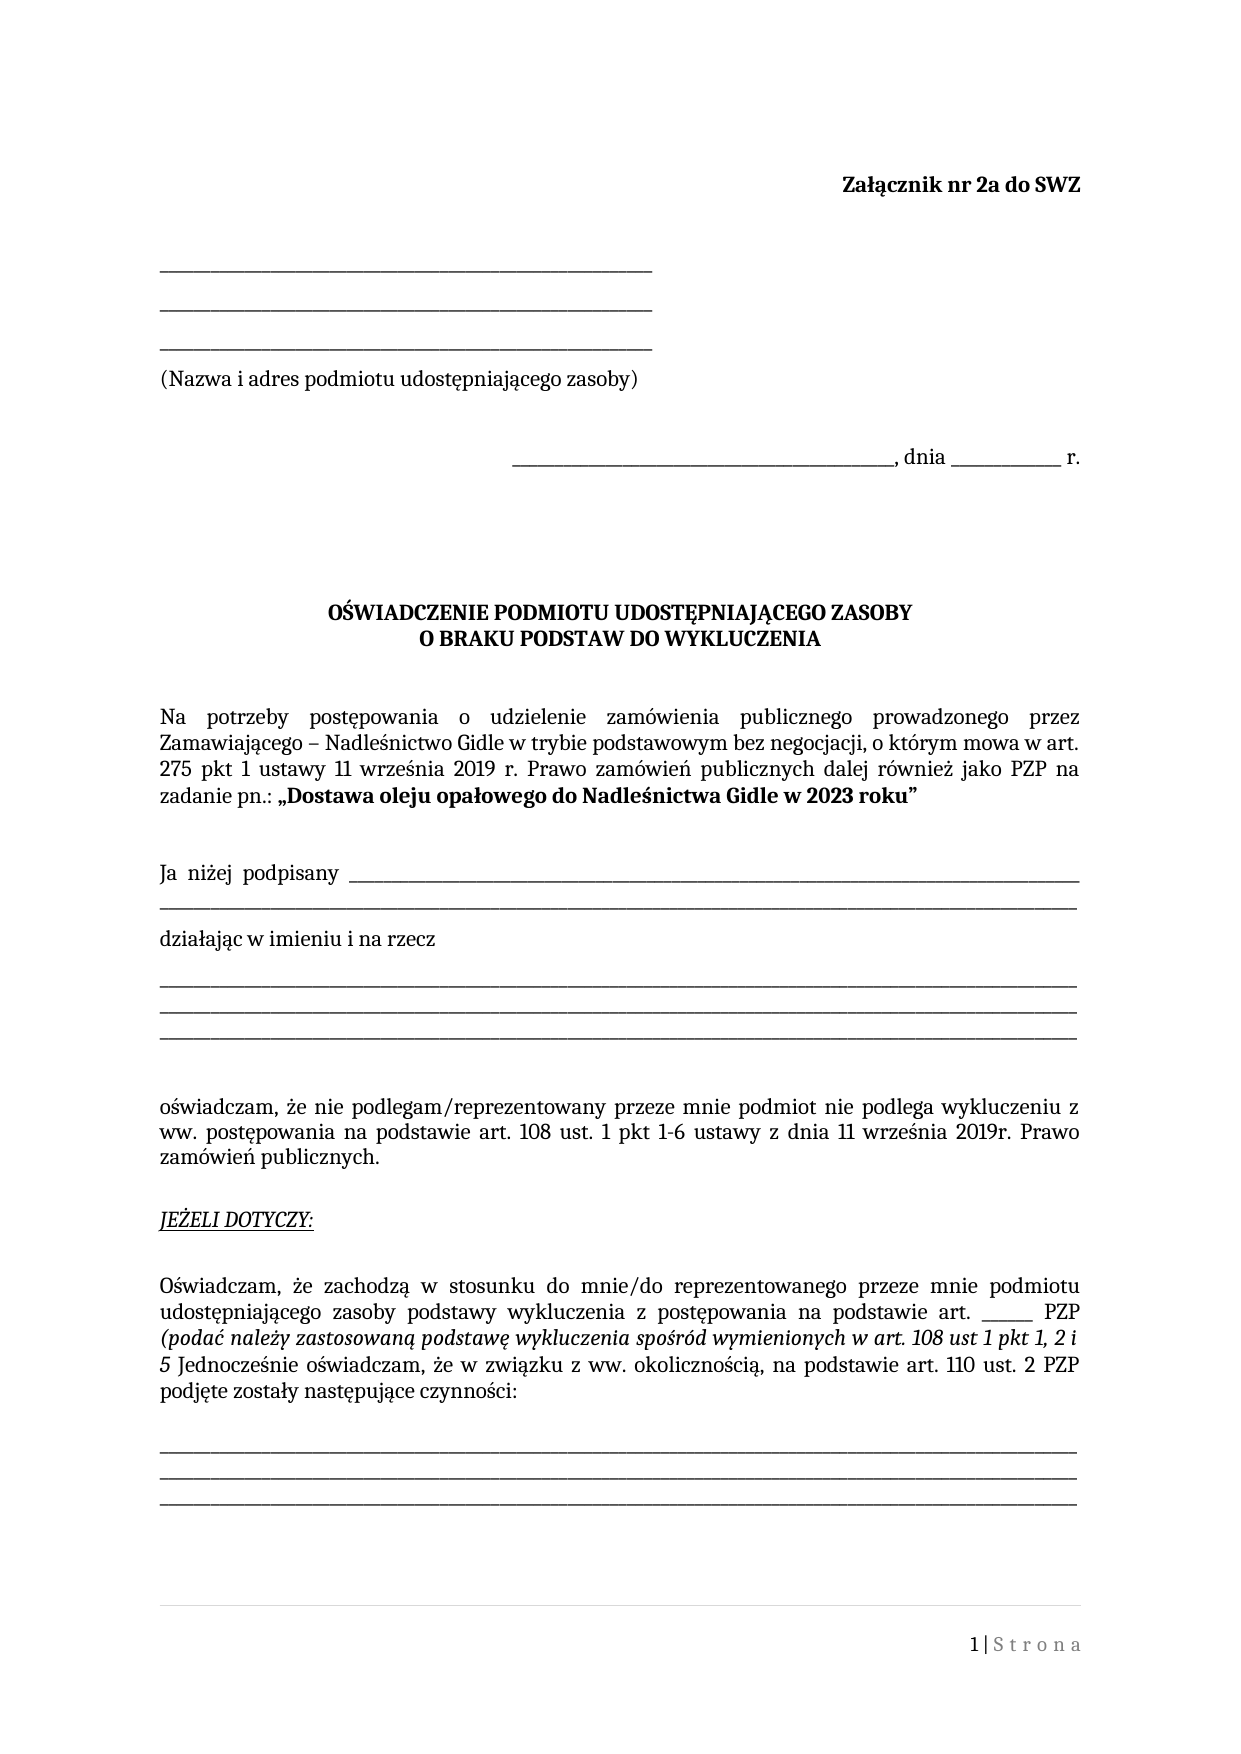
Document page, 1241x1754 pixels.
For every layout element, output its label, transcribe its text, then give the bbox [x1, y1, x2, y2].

text Oświadczam, że zachodzą w stosunku do mnie/do reprezentowanego przeze mnie podmiotu udostępniającego zasoby podstawy wykluczenia z postępowania na podstawie art. ______ PZP (podać należy zastosowaną podstawę wykluczenia spośród wymienionych w art. 108 ust 1 pkt 1, 2 i 5 Jednocześnie oświadczam, że w związku z ww. okolicznością, na podstawie art. 110 ust. 2 PZP podjęte zostały następujące czynności: [159, 1272, 1081, 1404]
text działając w imieniu i na rzecz [159, 925, 1081, 952]
text __________________________________________________________ [159, 288, 1081, 315]
text Załącznik nr 2a do SWZ [159, 172, 1081, 198]
text oświadczam, że nie podlegam/reprezentowany przeze mnie podmiot nie podlega wykluczeniu z ww. postępowania na podstawie art. 108 ust. 1 pkt 1-6 ustawy z dnia 11 września 2019r. Prawo zamówień publicznych. [159, 1095, 1081, 1170]
text _____________________________________________, dnia _____________ r. [159, 444, 1081, 470]
text (Nazwa i adres podmiotu udostępniającego zasoby) [159, 366, 1081, 393]
text JEŻELI DOTYCZY: [159, 1207, 1081, 1233]
text __________________________________________________________ [159, 250, 1081, 276]
text Ja niżej podpisany ______________________________________________________________________________________ ____________________________________________________________________________________________________________ [159, 860, 1081, 913]
text ____________________________________________________________________________________________________________________________________________________________________________________________________________________________________________________________________________________________________________________________________ [159, 964, 1081, 1043]
text ____________________________________________________________________________________________________________________________________________________________________________________________________________________________________________________________________________________________________________________________________ [159, 1431, 1081, 1509]
text OŚWIADCZENIE PODMIOTU UDOSTĘPNIAJĄCEGO ZASOBY O BRAKU PODSTAW DO WYKLUCZENIA [159, 599, 1081, 652]
text Na potrzeby postępowania o udzielenie zamówienia publicznego prowadzonego przez Zamawiającego – Nadleśnictwo Gidle w trybie podstawowym bez negocjacji, o którym mowa w art. 275 pkt 1 ustawy 11 września 2019 r. Prawo zamówień publicznych dalej również jako PZP na zadanie pn.: „Dostawa oleju opałowego do Nadleśnictwa Gidle w 2023 roku” [159, 703, 1081, 809]
text __________________________________________________________ [159, 327, 1081, 354]
